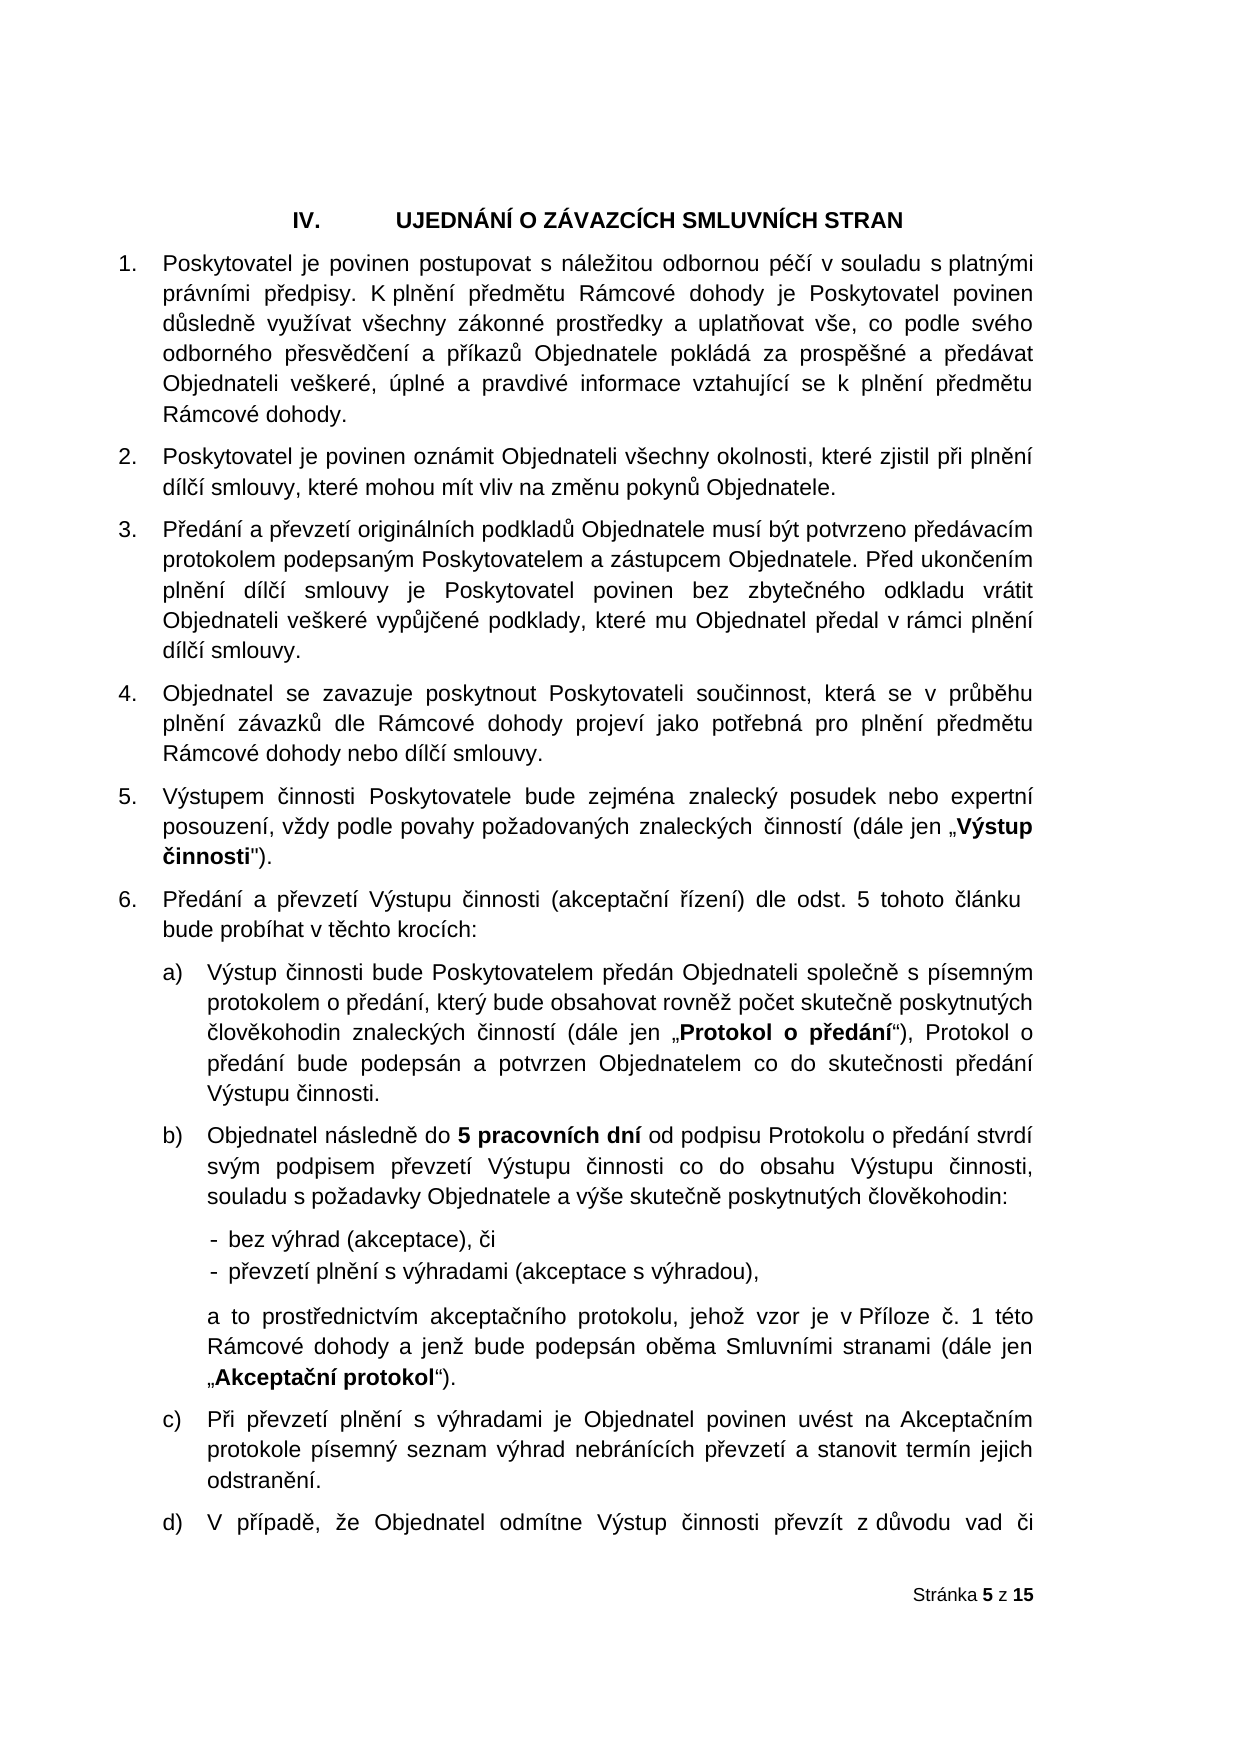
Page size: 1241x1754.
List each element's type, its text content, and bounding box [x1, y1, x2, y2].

text IV. UJEDNÁNÍ O ZÁVAZCÍCH SMLUVNÍCH STRAN [118, 207, 1033, 233]
text a to prostřednictvím akceptačního protokolu, jehož vzor je v Příloze č. 1 této Rámcové dohody a jenž bude podepsán oběma Smluvními stranami (dále jen „Akceptační protokol“). [162, 1303, 1033, 1390]
list Výstupem činnosti Poskytovatele bude zejména znalecký posudek nebo expertní posouzení, vždy podle povahy požadovaných znaleckých činností (dále jen „Výstup činnosti"). [118, 783, 1033, 869]
list Předání a převzetí originálních podkladů Objednatele musí být potvrzeno předávacím protokolem podepsaným Poskytovatelem a zástupcem Objednatele. Před ukončením plnění dílčí smlouvy je Poskytovatel povinen bez zbytečného odkladu vrátit Objednateli veškeré vypůjčené podklady, které mu Objednatel předal v rámci plnění dílčí smlouvy. [118, 516, 1033, 663]
list Poskytovatel je povinen postupovat s náležitou odbornou péčí v souladu s platnými právními předpisy. K plnění předmětu Rámcové dohody je Poskytovatel povinen důsledně využívat všechny zákonné prostředky a uplatňovat vše, co podle svého odborného přesvědčení a příkazů Objednatele pokládá za prospěšné a předávat Objednateli veškeré, úplné a pravdivé informace vztahující se k plnění předmětu Rámcové dohody. [118, 249, 1033, 427]
list Předání a převzetí Výstupu činnosti (akceptační řízení) dle odst. 5 tohoto článku bude probíhat v těchto krocích: [118, 886, 1021, 942]
list Výstup činnosti bude Poskytovatelem předán Objednateli společně s písemným protokolem o předání, který bude obsahovat rovněž počet skutečně poskytnutých člověkohodin znaleckých činností (dále jen „Protokol o předání“), Protokol o předání bude podepsán a potvrzen Objednatelem co do skutečnosti předání Výstupu činnosti. [162, 959, 1033, 1106]
list Objednatel se zavazuje poskytnout Poskytovateli součinnost, která se v průběhu plnění závazků dle Rámcové dohody projeví jako potřebná pro plnění předmětu Rámcové dohody nebo dílčí smlouvy. [118, 680, 1033, 766]
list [162, 1509, 1033, 1536]
list Objednatel následně do 5 pracovních dní od podpisu Protokolu o předání stvrdí svým podpisem převzetí Výstupu činnosti co do obsahu Výstupu činnosti, souladu s požadavky Objednatele a výše skutečně poskytnutých člověkohodin: [162, 1122, 1033, 1209]
list Při převzetí plnění s výhradami je Objednatel povinen uvést na Akceptačním protokole písemný seznam výhrad nebránících převzetí a stanovit termín jejich odstranění. [162, 1406, 1033, 1493]
list převzetí plnění s výhradami (akceptace s výhradou), [207, 1258, 1033, 1286]
list Poskytovatel je povinen oznámit Objednateli všechny okolnosti, které zjistil při plnění dílčí smlouvy, které mohou mít vliv na změnu pokynů Objednatele. [118, 443, 1033, 500]
list bez výhrad (akceptace), či [207, 1226, 1033, 1254]
